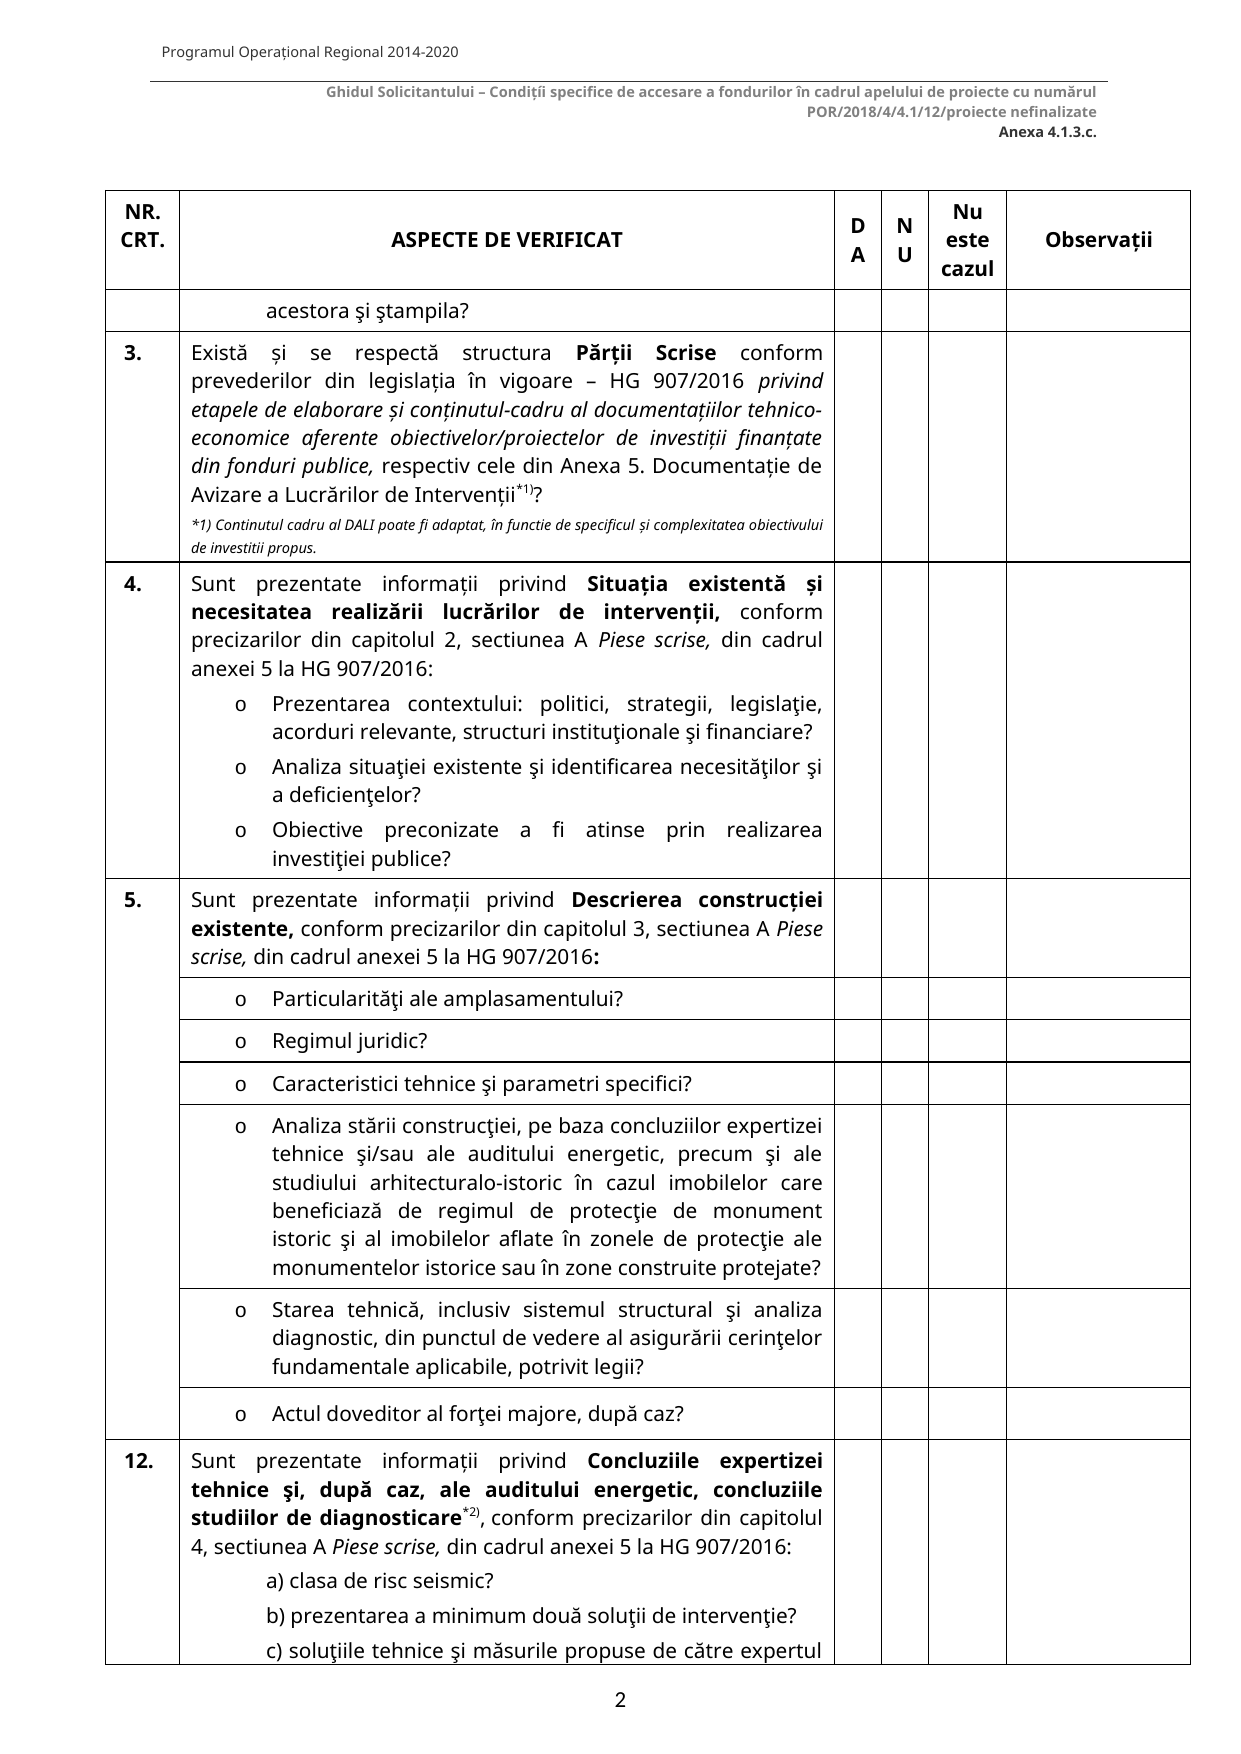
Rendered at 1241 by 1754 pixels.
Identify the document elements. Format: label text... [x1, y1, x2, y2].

table_cell [929, 1105, 1006, 1288]
table_header NR. CRT. [106, 191, 179, 289]
table_cell [835, 1289, 881, 1387]
table_cell [929, 332, 1006, 561]
table_cell [929, 1388, 1006, 1439]
table_cell [835, 1440, 881, 1664]
table_cell [1007, 1063, 1190, 1103]
table_cell [1007, 1289, 1190, 1387]
table_cell [882, 290, 928, 331]
table_cell [106, 879, 179, 1439]
table_header Nu este cazul [929, 191, 1006, 289]
table_cell [106, 332, 179, 561]
table_header DA [835, 191, 881, 289]
table_cell [882, 1063, 928, 1103]
table_cell [106, 563, 179, 878]
table_cell [1007, 332, 1190, 561]
table_cell Regimul juridic? [180, 1020, 834, 1061]
table_cell Sunt prezentate informații privind Situaţia existentă şi necesitatea realizării lucrărilor de intervenţii, conform precizarilor din capitolul 2, sectiunea A Piese scrise, din cadrul anexei 5 la HG 907/2016: Prezentarea contextului: politici, strategii, legislaţie, acorduri relevante, structuri instituţionale şi financiare? Analiza situaţiei existente şi identificarea necesităţilor şi a deficienţelor? Obiective preconizate a fi atinse prin realizarea investiţiei publice? [180, 563, 834, 878]
table_cell [1007, 1020, 1190, 1061]
table_cell [835, 1388, 881, 1439]
table_cell Sunt prezentate informații privind Descrierea construcţiei existente, conform precizarilor din capitolul 3, sectiunea A Piese scrise, din cadrul anexei 5 la HG 907/2016: [180, 879, 834, 977]
table_cell [929, 978, 1006, 1019]
table_cell Particularităţi ale amplasamentului? [180, 978, 834, 1019]
table_cell [1007, 1105, 1190, 1288]
table_cell [835, 332, 881, 561]
table_cell [929, 563, 1006, 878]
table_cell [882, 1105, 928, 1288]
table_cell [929, 1020, 1006, 1061]
table_cell [882, 1289, 928, 1387]
table_cell [882, 879, 928, 977]
table_cell [1007, 1388, 1190, 1439]
table_cell [835, 1020, 881, 1061]
table_cell [882, 332, 928, 561]
table_cell Analiza stării construcţiei, pe baza concluziilor expertizei tehnice şi/sau ale auditului energetic, precum şi ale studiului arhitecturalo-istoric în cazul imobilelor care beneficiază de regimul de protecţie de monument istoric şi al imobilelor aflate în zonele de protecţie ale monumentelor istorice sau în zone construite protejate? [180, 1105, 834, 1288]
table_cell [882, 1440, 928, 1664]
table_cell [882, 563, 928, 878]
table_cell [1007, 978, 1190, 1019]
table_cell [1007, 879, 1190, 977]
table_cell [929, 1063, 1006, 1103]
table_header NU [882, 191, 928, 289]
table_cell [882, 978, 928, 1019]
table_cell [1007, 563, 1190, 878]
table_cell [929, 1440, 1006, 1664]
table_cell [929, 1289, 1006, 1387]
table_cell [1007, 290, 1190, 331]
table_cell [929, 879, 1006, 977]
table_cell [835, 563, 881, 878]
table_cell [106, 1440, 179, 1664]
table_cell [180, 1440, 834, 1664]
table_cell [835, 1063, 881, 1103]
table_cell [1007, 1440, 1190, 1664]
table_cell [180, 290, 834, 331]
table_cell Caracteristici tehnice şi parametri specifici? [180, 1063, 834, 1103]
table_cell Actul doveditor al forţei majore, după caz? [180, 1388, 834, 1439]
table_cell [835, 879, 881, 977]
table_header Observaţii [1007, 191, 1190, 289]
table_cell [882, 1020, 928, 1061]
table_cell [929, 290, 1006, 331]
table_cell [835, 1105, 881, 1288]
table_cell [835, 978, 881, 1019]
table_cell [882, 1388, 928, 1439]
table_cell [106, 290, 179, 331]
table_cell Există și se respectă structura Părții Scrise conform prevederilor din legislația în vigoare – HG 907/2016 privind etapele de elaborare şi conţinutul-cadru al documentaţiilor tehnico-economice aferente obiectivelor/proiectelor de investiţii finanţate din fonduri publice, respectiv cele din Anexa 5. Documentaţie de Avizare a Lucrărilor de Intervenţii*1)? *1) Continutul cadru al DALI poate fi adaptat, în functie de specificul și complexitatea obiectivului de investitii propus. [180, 332, 834, 561]
table_header ASPECTE DE VERIFICAT [180, 191, 834, 289]
table_cell [835, 290, 881, 331]
table_cell Starea tehnică, inclusiv sistemul structural şi analiza diagnostic, din punctul de vedere al asigurării cerinţelor fundamentale aplicabile, potrivit legii? [180, 1289, 834, 1387]
